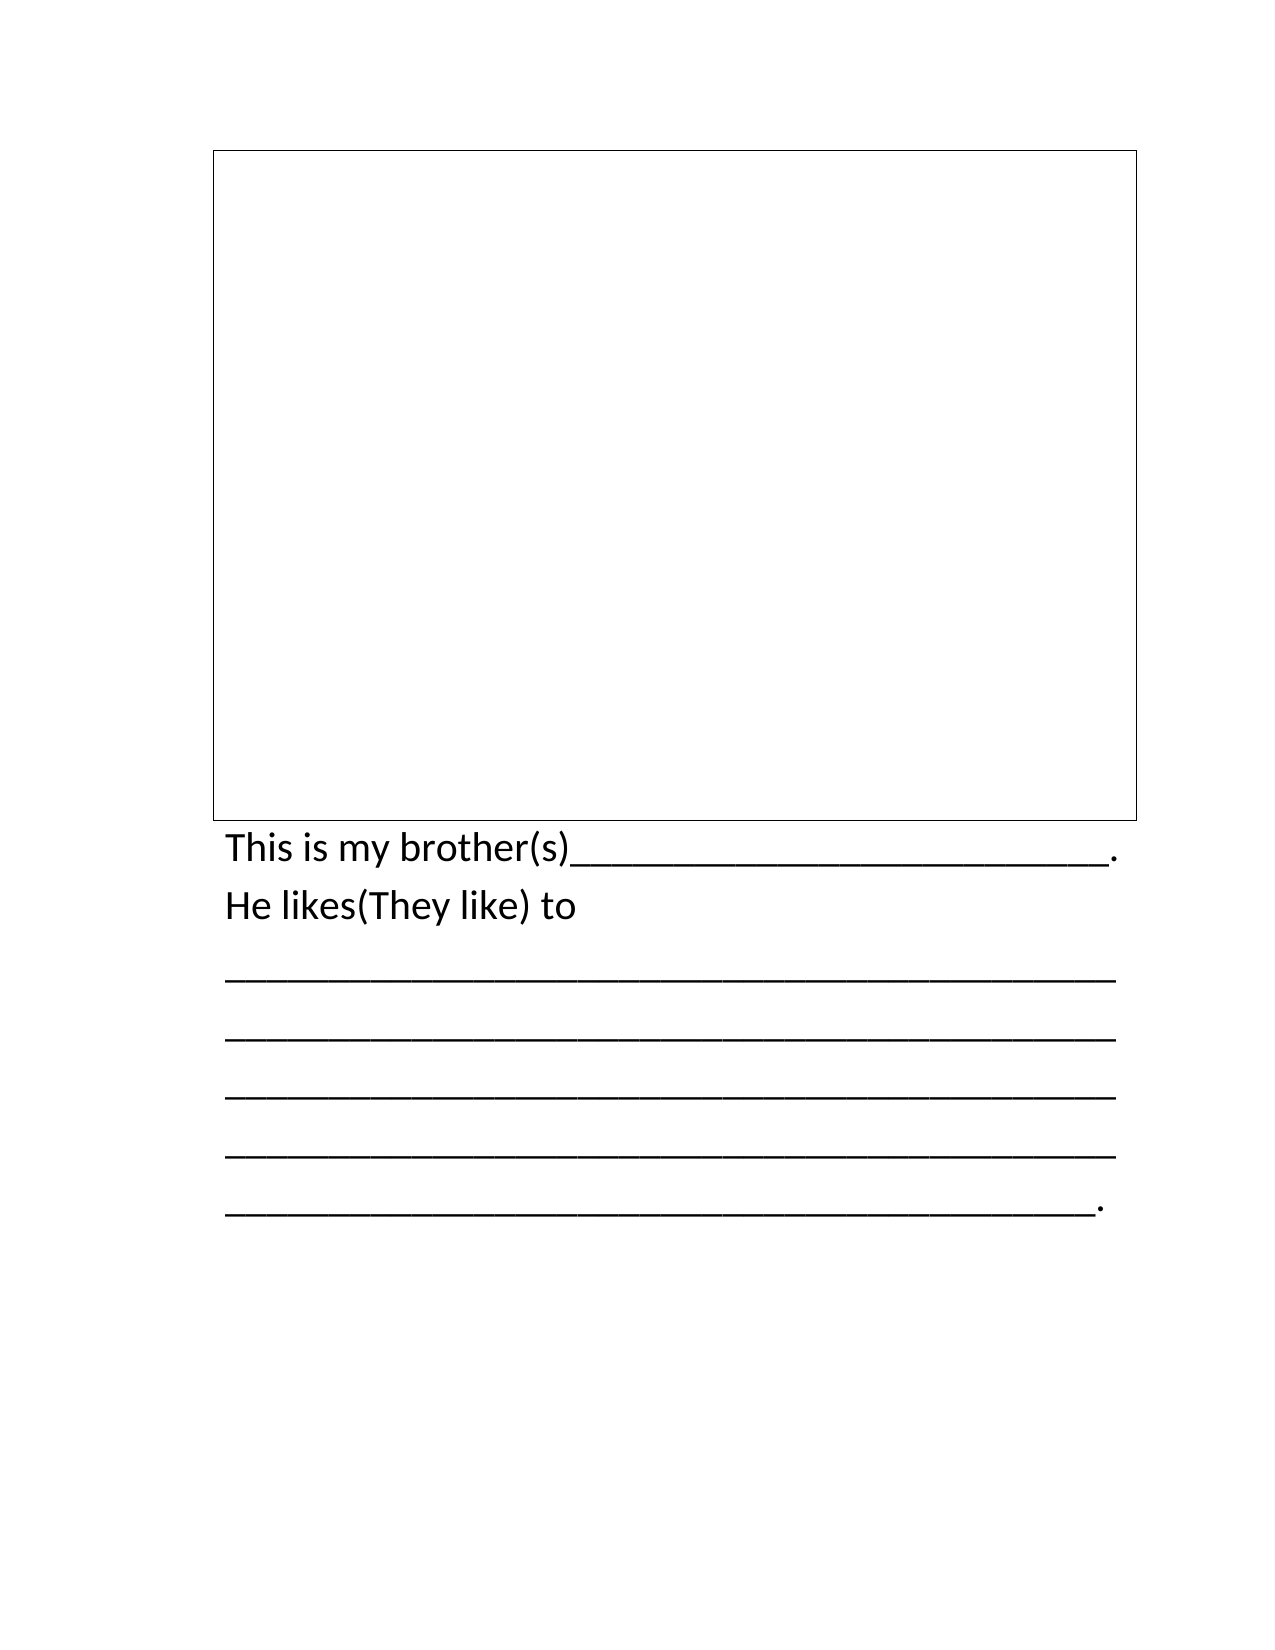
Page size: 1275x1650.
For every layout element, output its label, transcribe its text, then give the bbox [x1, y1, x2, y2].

list This is my brother(s)__________________________. He likes(They like) to ______________________________________________________________________________________________________________________________________________________________________________________________________________________. [225, 821, 1125, 1222]
table_header [214, 151, 1136, 819]
